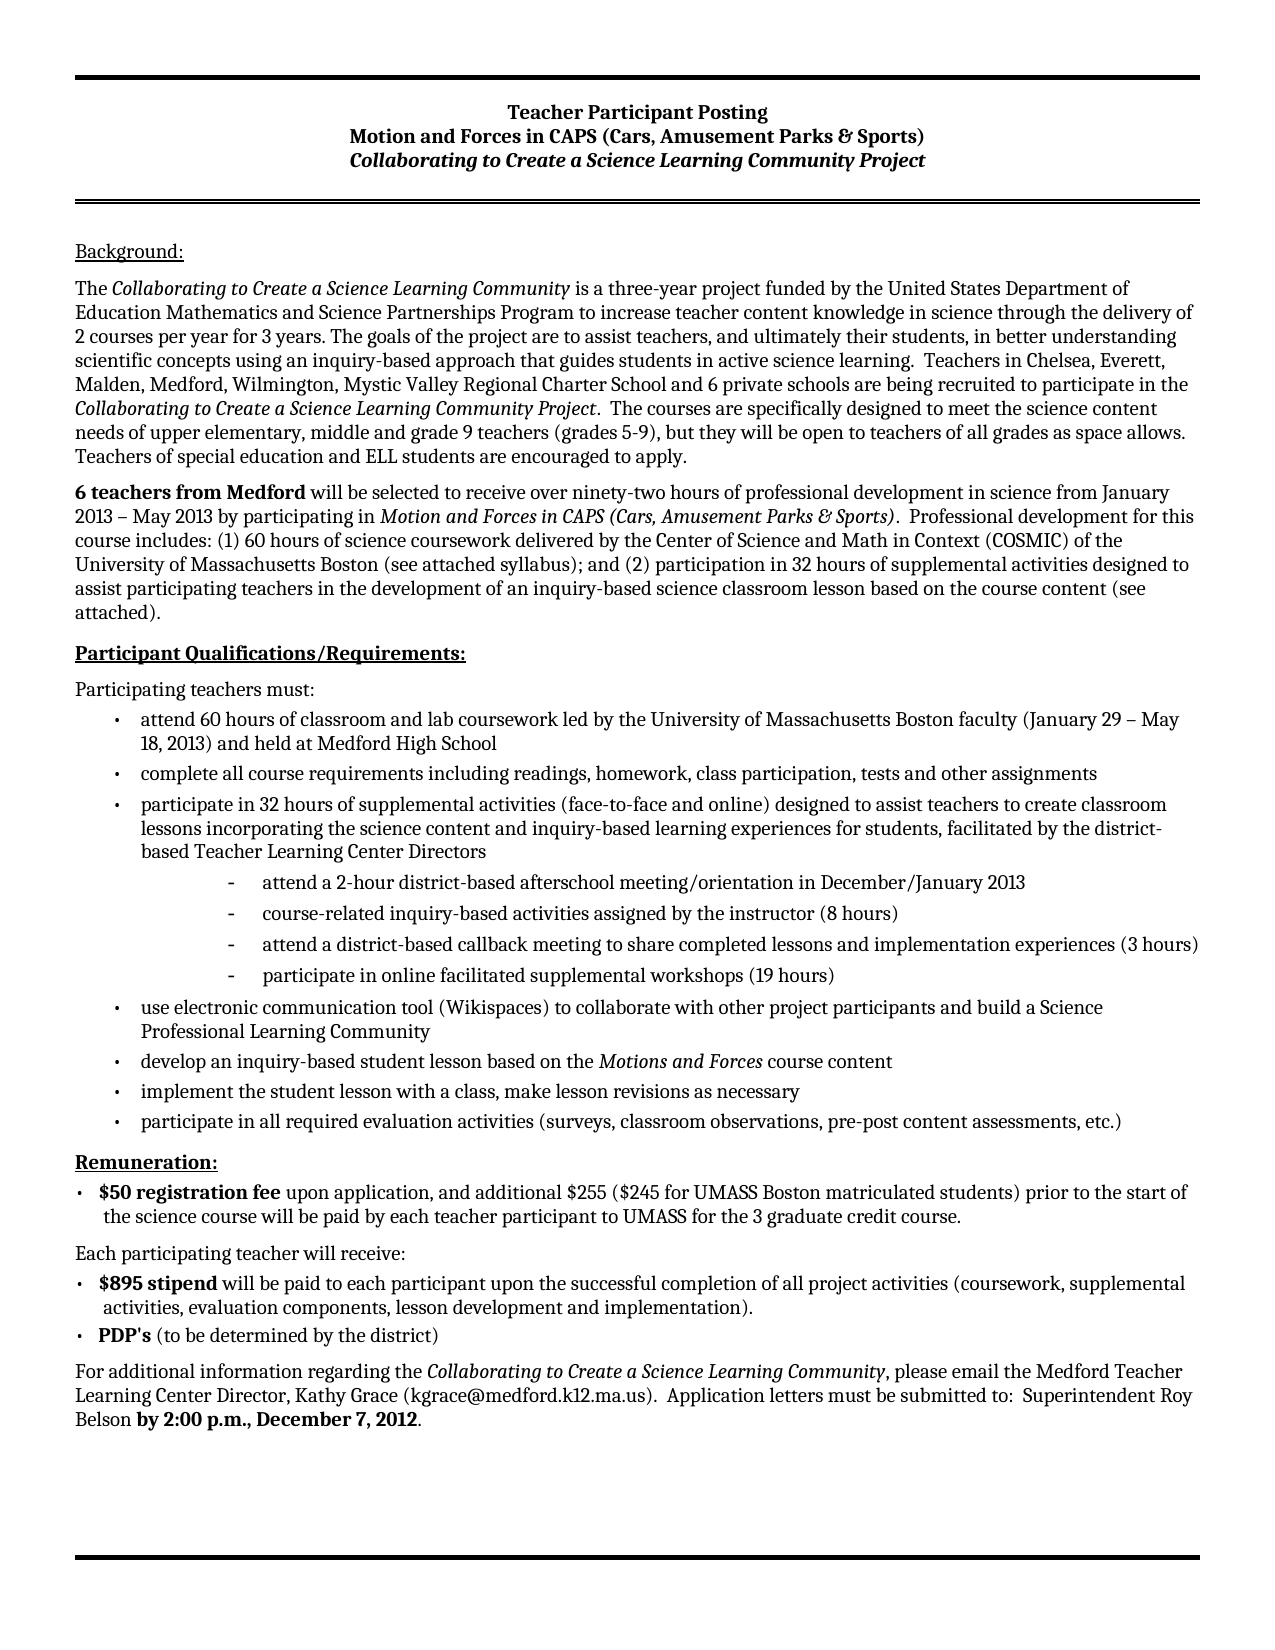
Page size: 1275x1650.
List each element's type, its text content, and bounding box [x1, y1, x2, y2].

list participate in online facilitated supplemental workshops (19 hours) [225, 964, 1200, 989]
text Motion and Forces in CAPS (Cars, Amusement Parks & Sports) [75, 125, 1200, 149]
text • use electronic communication tool (Wikispaces) to collaborate with other project participants and build a Science Professional Learning Community [75, 995, 1200, 1043]
text Background: [75, 240, 1200, 264]
list attend a 2-hour district-based afterschool meeting/orientation in December/January 2013 [225, 870, 1200, 895]
text For additional information regarding the Collaborating to Create a Science Learning Community, please email the Medford Teacher Learning Center Director, Kathy Grace (kgrace@medford.k12.ma.us). Application letters must be submitted to: Superintendent Roy Belson by 2:00 p.m., December 7, 2012. [75, 1360, 1200, 1432]
text • develop an inquiry-based student lesson based on the Motions and Forces course content [75, 1049, 1200, 1073]
list attend a district-based callback meeting to share completed lessons and implementation experiences (3 hours) [225, 933, 1200, 958]
text • complete all course requirements including readings, homework, class participation, tests and other assignments [75, 762, 1200, 786]
text 6 teachers from Medford will be selected to receive over ninety-two hours of professional development in science from January 2013 – May 2013 by participating in Motion and Forces in CAPS (Cars, Amusement Parks & Sports). Professional development for this course includes: (1) 60 hours of science coursework delivered by the Center of Science and Math in Context (COSMIC) of the University of Massachusetts Boston (see attached syllabus); and (2) participation in 32 hours of supplemental activities designed to assist participating teachers in the development of an inquiry-based science classroom lesson based on the course content (see attached). [75, 481, 1200, 624]
list course-related inquiry-based activities assigned by the instructor (8 hours) [225, 902, 1200, 927]
text • participate in 32 hours of supplemental activities (face-to-face and online) designed to assist teachers to create classroom lessons incorporating the science content and inquiry-based learning experiences for students, facilitated by the district-based Teacher Learning Center Directors [75, 792, 1200, 864]
text • participate in all required evaluation activities (surveys, classroom observations, pre-post content assessments, etc.) [75, 1110, 1200, 1134]
text Collaborating to Create a Science Learning Community Project [75, 149, 1200, 173]
text Participant Qualifications/Requirements: [75, 641, 1200, 665]
text Teacher Participant Posting [75, 101, 1200, 125]
text • $895 stipend will be paid to each participant upon the successful completion of all project activities (coursework, supplemental activities, evaluation components, lesson development and implementation). [75, 1271, 1200, 1319]
text Participating teachers must: [75, 678, 1200, 702]
text • attend 60 hours of classroom and lab coursework led by the University of Massachusetts Boston faculty (January 29 – May 18, 2013) and held at Medford High School [75, 708, 1200, 756]
text The Collaborating to Create a Science Learning Community is a three-year project funded by the United States Department of Education Mathematics and Science Partnerships Program to increase teacher content knowledge in science through the delivery of 2 courses per year for 3 years. The goals of the project are to assist teachers, and ultimately their students, in better understanding scientific concepts using an inquiry-based approach that guides students in active science learning. Teachers in Chelsea, Everett, Malden, Medford, Wilmington, Mystic Valley Regional Charter School and 6 private schools are being recruited to participate in the Collaborating to Create a Science Learning Community Project. The courses are specifically designed to meet the science content needs of upper elementary, middle and grade 9 teachers (grades 5-9), but they will be open to teachers of all grades as space allows. Teachers of special education and ELL students are encouraged to apply. [75, 277, 1200, 468]
text Remuneration: [75, 1151, 1200, 1174]
text Each participating teacher will receive: [75, 1241, 1200, 1265]
text • PDP's (to be determined by the district) [75, 1323, 1200, 1347]
text • $50 registration fee upon application, and additional $255 ($245 for UMASS Boston matriculated students) prior to the start of the science course will be paid by each teacher participant to UMASS for the 3 graduate credit course. [75, 1181, 1200, 1229]
text • implement the student lesson with a class, make lesson revisions as necessary [75, 1080, 1200, 1104]
